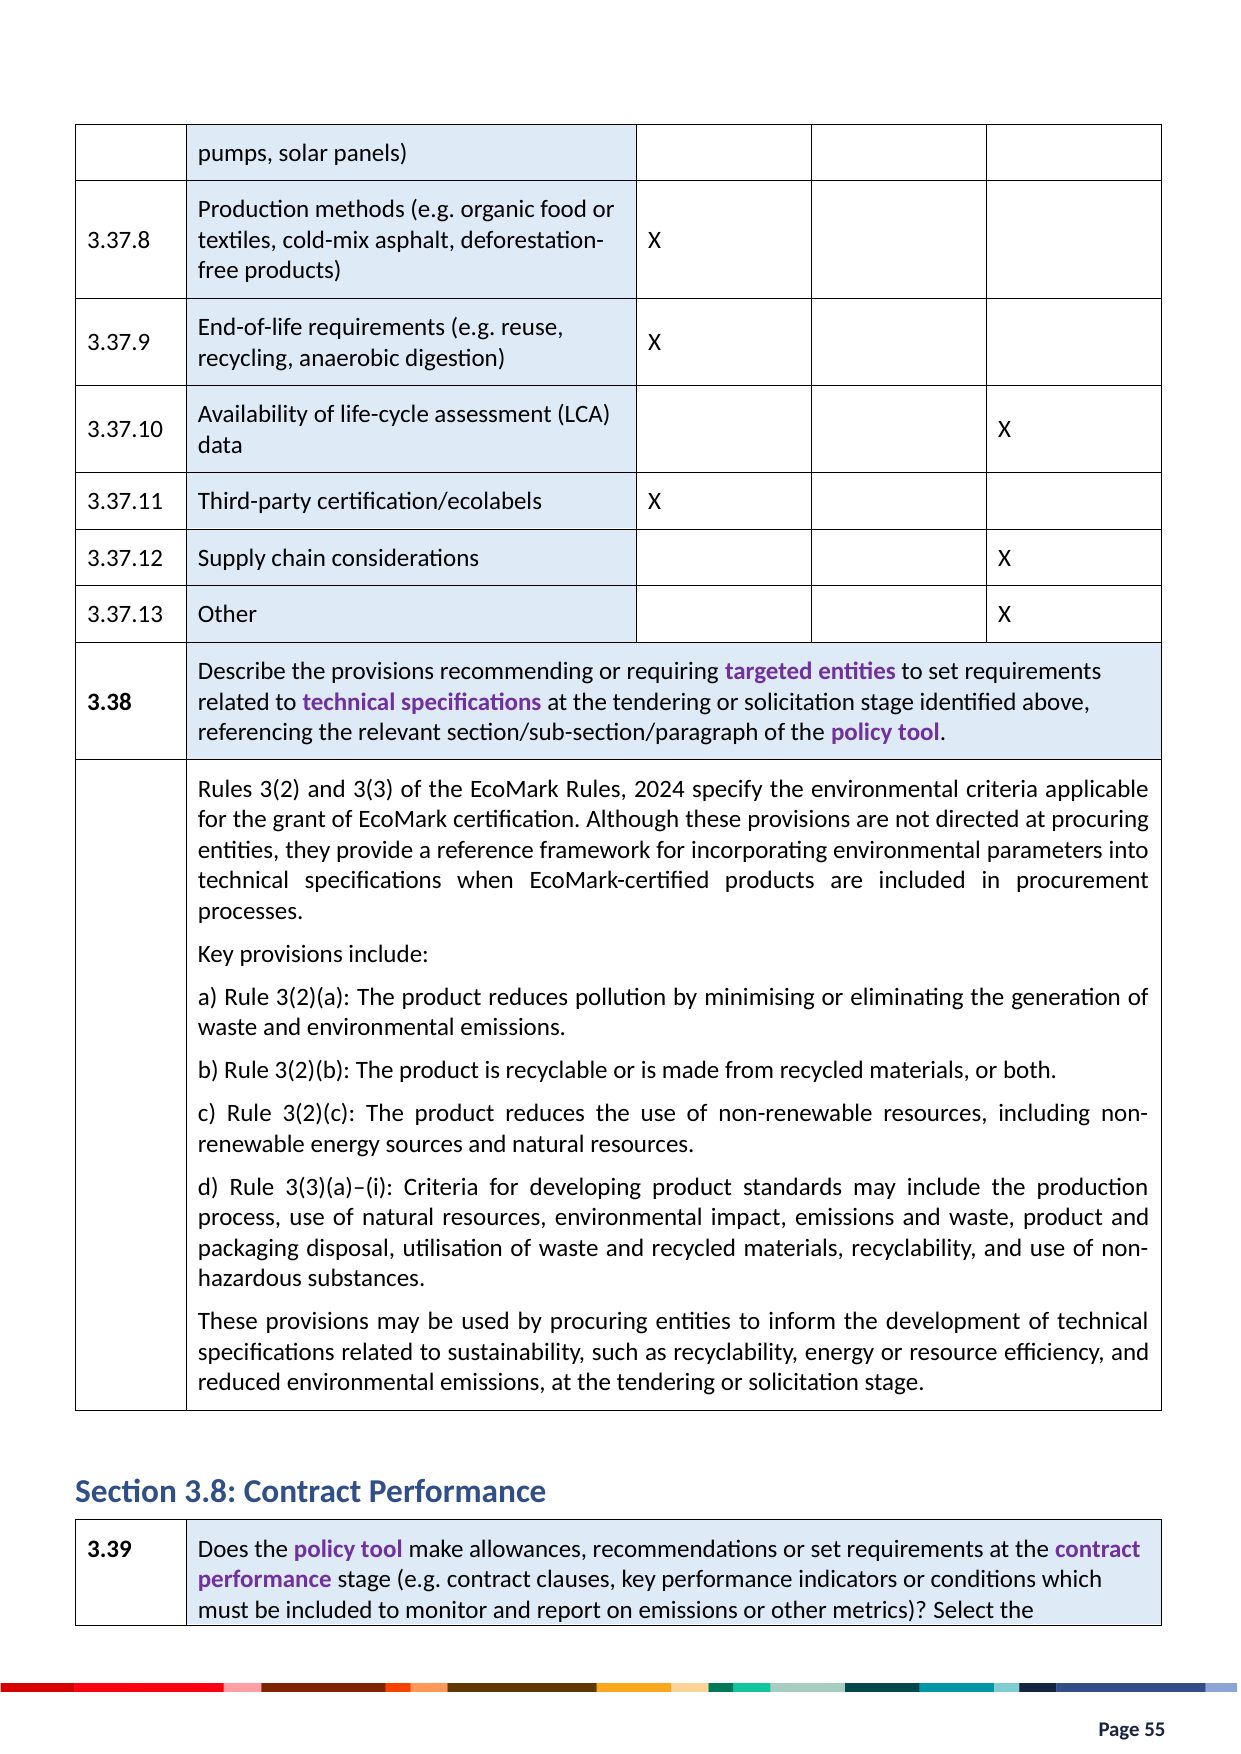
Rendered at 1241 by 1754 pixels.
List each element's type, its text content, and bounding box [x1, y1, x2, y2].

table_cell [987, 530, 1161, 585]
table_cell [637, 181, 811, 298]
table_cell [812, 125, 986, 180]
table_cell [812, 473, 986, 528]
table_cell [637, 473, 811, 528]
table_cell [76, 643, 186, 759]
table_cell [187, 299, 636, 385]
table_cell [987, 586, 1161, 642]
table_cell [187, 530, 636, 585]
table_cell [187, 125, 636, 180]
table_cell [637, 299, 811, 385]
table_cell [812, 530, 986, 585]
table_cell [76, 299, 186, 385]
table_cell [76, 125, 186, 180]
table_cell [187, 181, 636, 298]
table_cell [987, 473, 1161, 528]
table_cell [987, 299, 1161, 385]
picture [0, 1683, 1236, 1692]
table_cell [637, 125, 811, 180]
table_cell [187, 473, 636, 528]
subtitle Section 3.8: Contract Performance [75, 1470, 1165, 1511]
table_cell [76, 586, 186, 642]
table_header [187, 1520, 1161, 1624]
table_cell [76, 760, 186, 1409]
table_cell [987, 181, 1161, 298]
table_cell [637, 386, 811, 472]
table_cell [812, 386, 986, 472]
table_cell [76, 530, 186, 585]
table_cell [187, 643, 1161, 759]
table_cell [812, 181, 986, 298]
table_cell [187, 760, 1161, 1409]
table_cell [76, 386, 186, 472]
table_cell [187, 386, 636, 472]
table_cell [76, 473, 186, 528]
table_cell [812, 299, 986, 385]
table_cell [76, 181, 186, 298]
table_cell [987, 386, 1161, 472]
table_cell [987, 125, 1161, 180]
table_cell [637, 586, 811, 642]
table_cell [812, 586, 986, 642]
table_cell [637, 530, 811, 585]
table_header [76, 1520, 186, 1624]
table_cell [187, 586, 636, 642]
